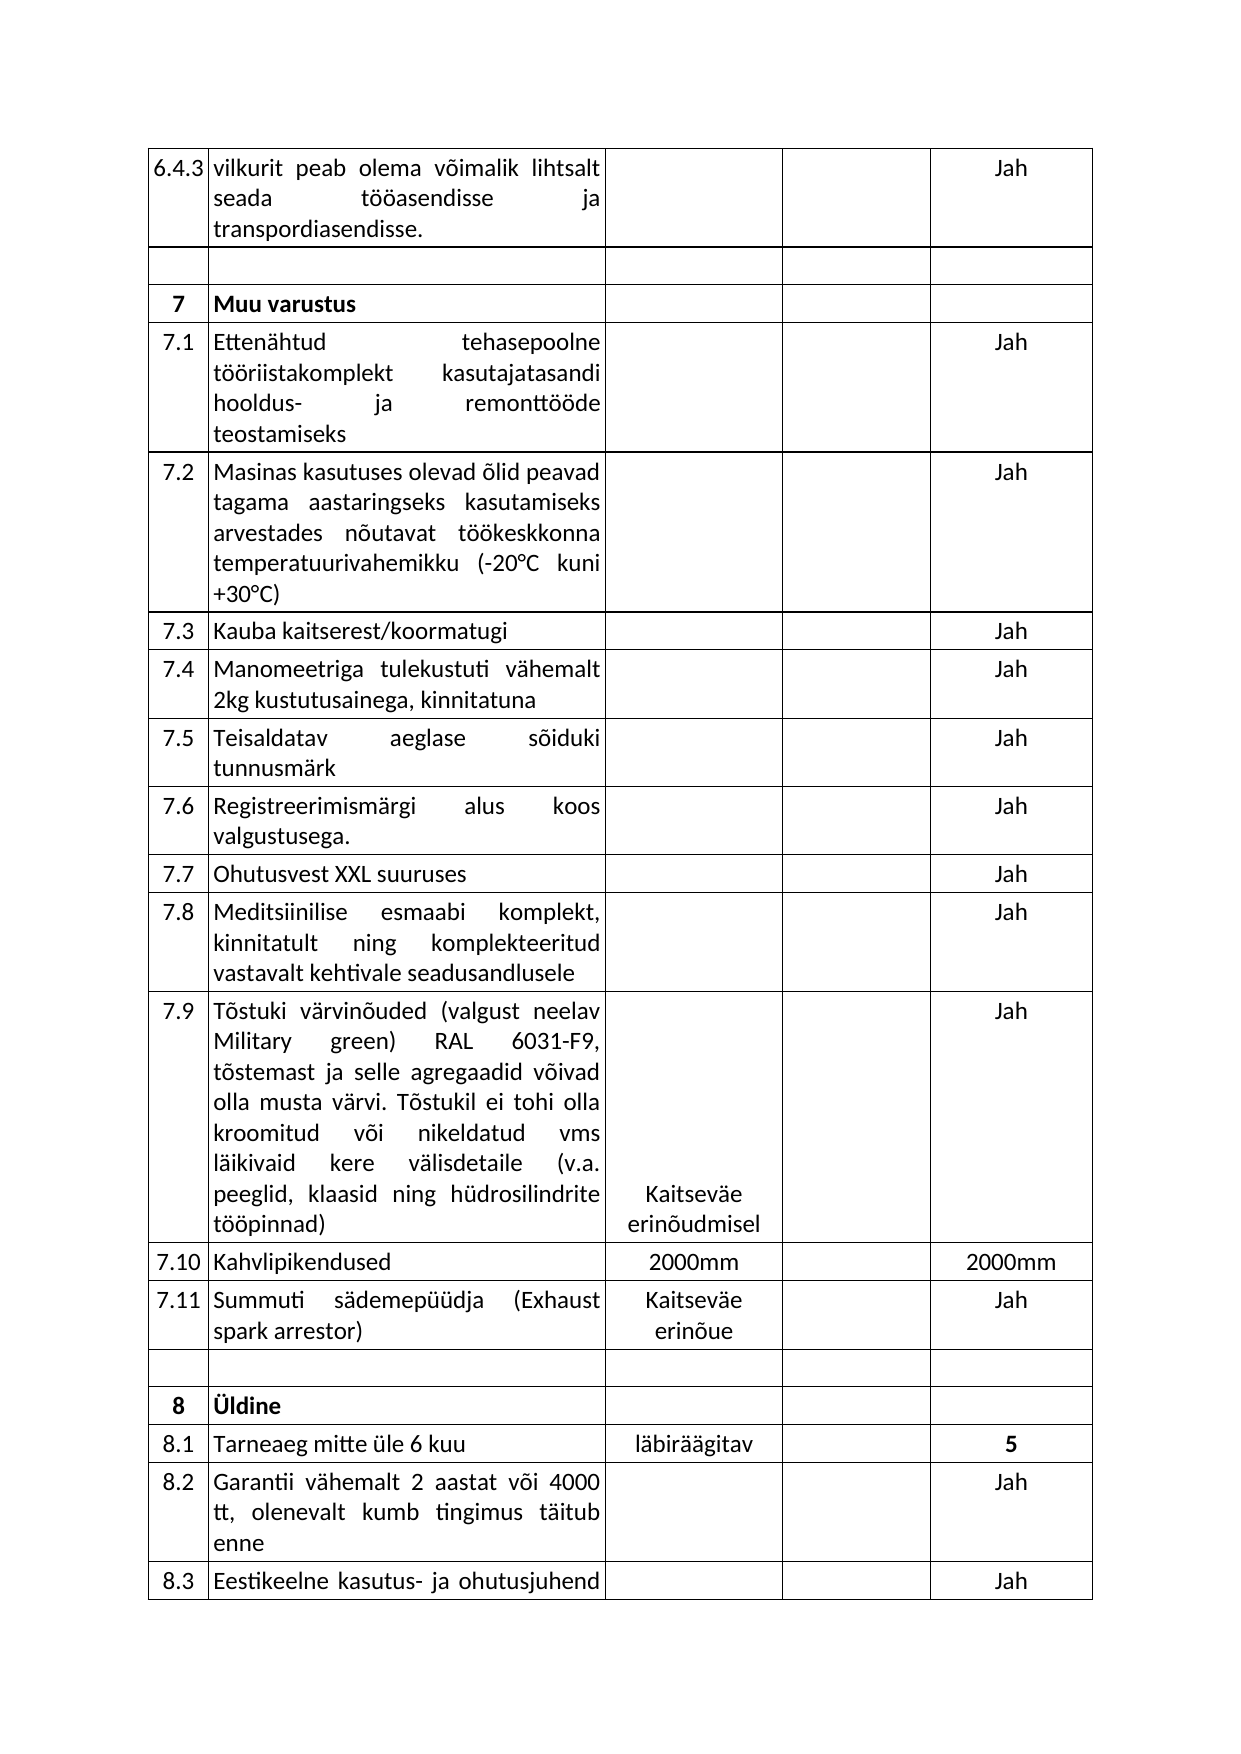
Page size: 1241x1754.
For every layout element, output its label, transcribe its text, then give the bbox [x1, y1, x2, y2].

table_cell [606, 613, 782, 649]
table_cell Jah [931, 992, 1092, 1242]
table_cell 2000mm [606, 1243, 782, 1280]
table_cell [606, 650, 782, 717]
table_cell [783, 1463, 930, 1561]
table_cell Kahvlipikendused [209, 1243, 605, 1280]
table_cell [783, 285, 930, 322]
table_cell [783, 893, 930, 991]
table_cell 7.10 [149, 1243, 208, 1280]
table_cell [783, 613, 930, 649]
table_cell [606, 1350, 782, 1386]
table_cell [606, 1562, 782, 1598]
table_cell [149, 248, 208, 284]
table_cell [209, 248, 605, 284]
table_cell 5 [931, 1425, 1092, 1462]
table_cell [783, 1562, 930, 1598]
table_cell Jah [931, 453, 1092, 611]
table_cell Manomeetriga tulekustuti vähemalt 2kg kustutusainega, kinnitatuna [209, 650, 605, 717]
table_cell 7.2 [149, 453, 208, 611]
table_cell 7.4 [149, 650, 208, 717]
table_cell [606, 149, 782, 246]
table_cell [783, 787, 930, 854]
table_cell Teisaldatav aeglase sõiduki tunnusmärk [209, 719, 605, 786]
table_cell [783, 992, 930, 1242]
table_cell [606, 787, 782, 854]
table_cell 8.2 [149, 1463, 208, 1561]
table_cell [783, 1243, 930, 1280]
table_cell Ettenähtud tehasepoolne tööriistakomplekt kasutajatasandi hooldus- ja remonttööde teostamiseks [209, 323, 605, 451]
table_cell 7 [149, 285, 208, 322]
table_cell [606, 323, 782, 451]
table_cell Jah [931, 719, 1092, 786]
table_cell Jah [931, 893, 1092, 991]
table_cell Jah [931, 149, 1092, 246]
table_cell Tarneaeg mitte üle 6 kuu [209, 1425, 605, 1462]
table_cell 7.11 [149, 1281, 208, 1348]
table_cell Kaitseväe erinõue [606, 1281, 782, 1348]
table_cell [606, 1387, 782, 1424]
table_cell [783, 855, 930, 892]
table_cell 7.9 [149, 992, 208, 1242]
table_cell 7.5 [149, 719, 208, 786]
table_cell [783, 1387, 930, 1424]
table_cell [931, 248, 1092, 284]
table_cell [606, 893, 782, 991]
table_cell Tõstuki värvinõuded (valgust neelav Military green) RAL 6031-F9, tõstemast ja selle agregaadid võivad olla musta värvi. Tõstukil ei tohi olla kroomitud või nikeldatud vms läikivaid kere välisdetaile (v.a. peeglid, klaasid ning hüdrosilindrite tööpinnad) [209, 992, 605, 1242]
table_cell [783, 1425, 930, 1462]
table_cell Jah [931, 1463, 1092, 1561]
table_cell [783, 1281, 930, 1348]
table_cell [931, 285, 1092, 322]
table_cell Garantii vähemalt 2 aastat või 4000 tt, olenevalt kumb tingimus täitub enne [209, 1463, 605, 1561]
table_cell 7.7 [149, 855, 208, 892]
table_cell läbiräägitav [606, 1425, 782, 1462]
table_cell [931, 1387, 1092, 1424]
table_cell Registreerimismärgi alus koos valgustusega. [209, 787, 605, 854]
table_cell 8.1 [149, 1425, 208, 1462]
table_cell [606, 719, 782, 786]
table_cell Summuti sädemepüüdja (Exhaust spark arrestor) [209, 1281, 605, 1348]
table_cell 8.3 [149, 1562, 208, 1598]
table_cell [783, 248, 930, 284]
table_cell Meditsiinilise esmaabi komplekt, kinnitatult ning komplekteeritud vastavalt kehtivale seadusandlusele [209, 893, 605, 991]
table_cell Jah [931, 613, 1092, 649]
table_cell Jah [931, 1281, 1092, 1348]
table_cell [783, 1350, 930, 1386]
table_cell [783, 323, 930, 451]
table_cell vilkurit peab olema võimalik lihtsalt seada tööasendisse ja transpordiasendisse. [209, 149, 605, 246]
table_cell [606, 285, 782, 322]
table_cell Ohutusvest XXL suuruses [209, 855, 605, 892]
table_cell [209, 1562, 605, 1598]
table_cell [783, 719, 930, 786]
table_cell Kauba kaitserest/koormatugi [209, 613, 605, 649]
table_cell Muu varustus [209, 285, 605, 322]
table_cell 2000mm [931, 1243, 1092, 1280]
table_cell [606, 855, 782, 892]
table_cell Kaitseväe erinõudmisel [606, 992, 782, 1242]
table_cell 8 [149, 1387, 208, 1424]
table_cell [931, 1350, 1092, 1386]
table_cell Jah [931, 1562, 1092, 1598]
table_cell 7.3 [149, 613, 208, 649]
table_cell [783, 650, 930, 717]
table_cell 6.4.3 [149, 149, 208, 246]
table_cell [783, 453, 930, 611]
table_cell Jah [931, 787, 1092, 854]
table_cell 7.8 [149, 893, 208, 991]
table_cell [783, 149, 930, 246]
table_cell 7.1 [149, 323, 208, 451]
table_cell [606, 453, 782, 611]
table_cell [209, 1350, 605, 1386]
table_cell Jah [931, 650, 1092, 717]
table_cell [149, 1350, 208, 1386]
table_cell [606, 248, 782, 284]
table_cell [606, 1463, 782, 1561]
table_cell 7.6 [149, 787, 208, 854]
table_cell Üldine [209, 1387, 605, 1424]
table_cell Masinas kasutuses olevad õlid peavad tagama aastaringseks kasutamiseks arvestades nõutavat töökeskkonna temperatuurivahemikku (-20°C kuni +30°C) [209, 453, 605, 611]
table_cell Jah [931, 855, 1092, 892]
table_cell Jah [931, 323, 1092, 451]
